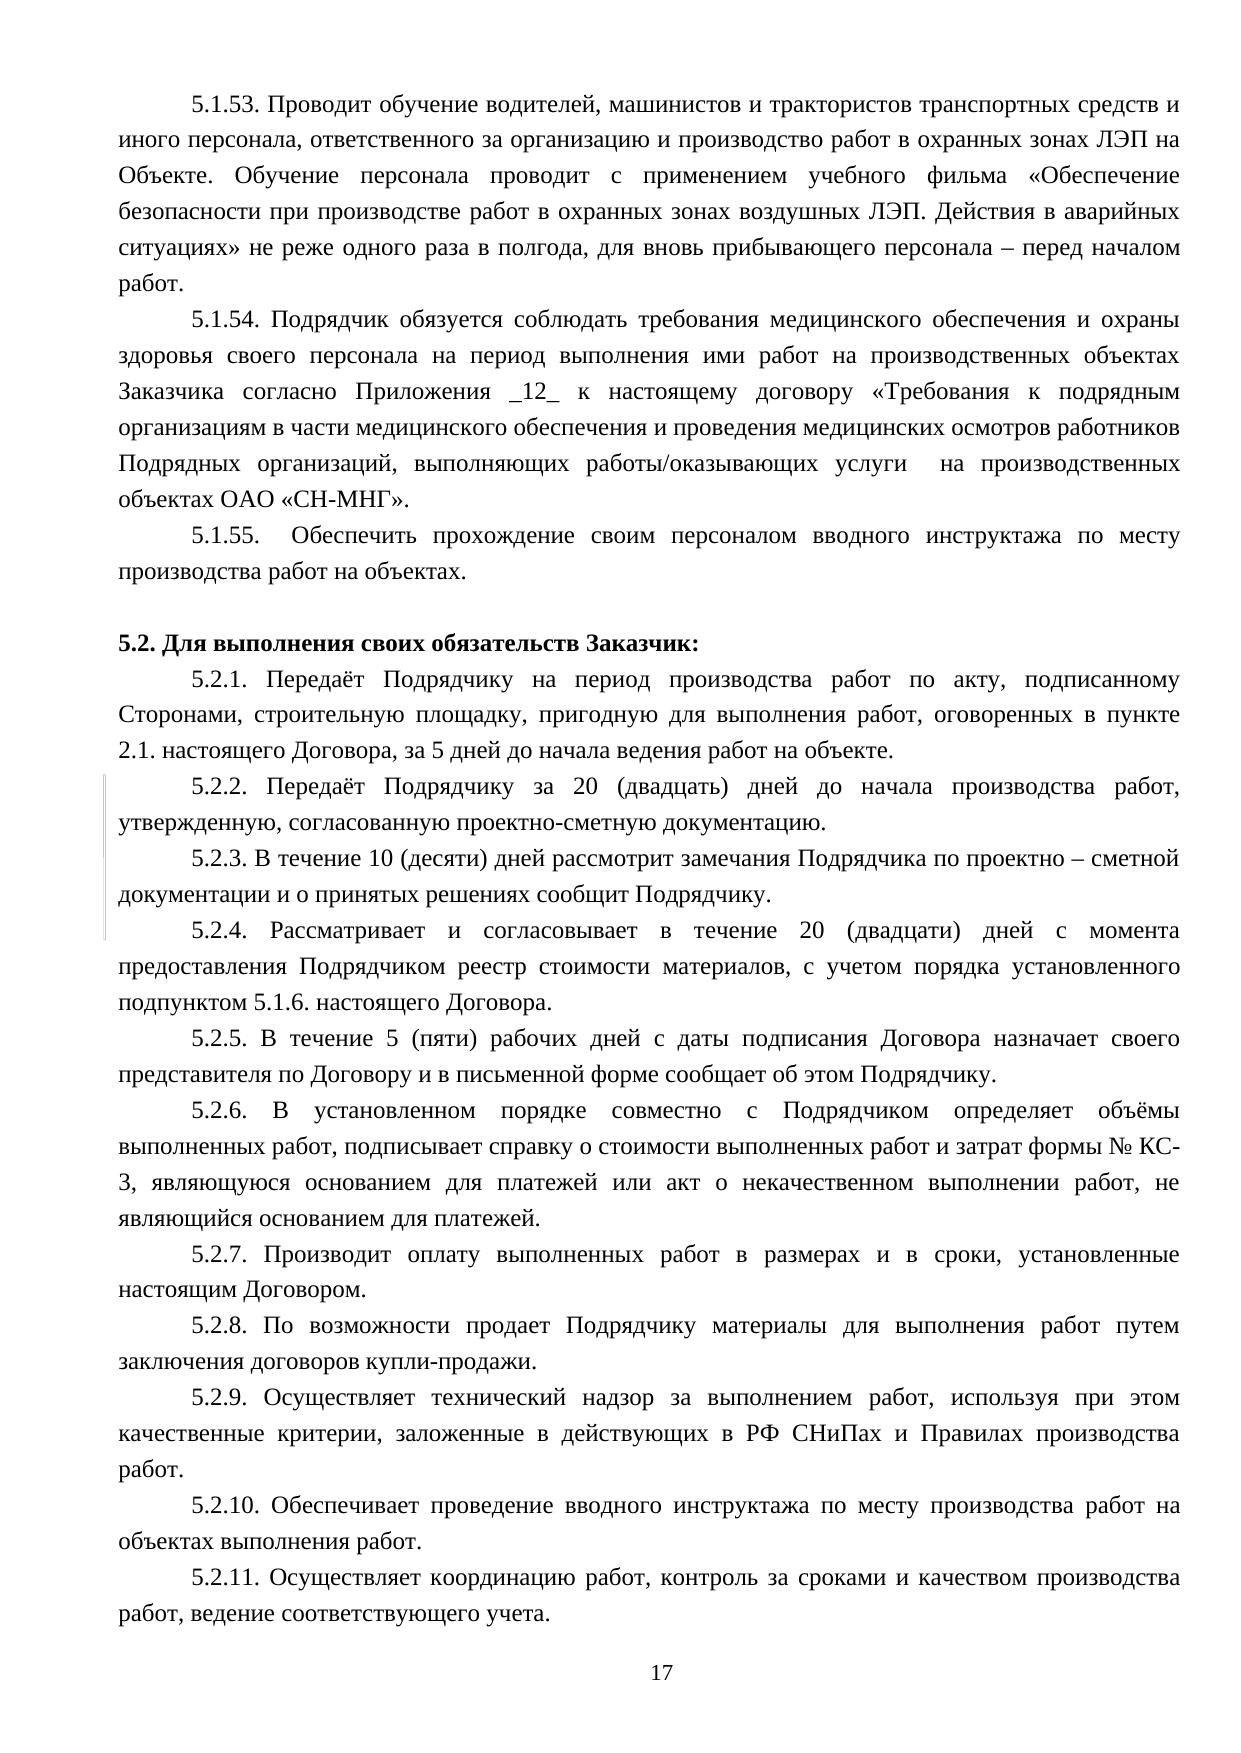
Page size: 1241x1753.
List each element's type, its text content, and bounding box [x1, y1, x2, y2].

text 5.2.7. Производит оплату выполненных работ в размерах и в сроки, установленные настоящим Договором. [118, 1239, 1181, 1303]
text 5.1.54. Подрядчик обязуется соблюдать требования медицинского обеспечения и охраны здоровья своего персонала на период выполнения ими работ на производственных объектах Заказчика согласно Приложения _12_ к настоящему договору «Требования к подрядным организациям в части медицинского обеспечения и проведения медицинских осмотров работников Подрядных организаций, выполняющих работы/оказывающих услуги на производственных объектах ОАО «СН-МНГ». [118, 304, 1181, 513]
text 5.2.10. Обеспечивает проведение вводного инструктажа по месту производства работ на объектах выполнения работ. [118, 1490, 1181, 1555]
text 5.2.5. В течение 5 (пяти) рабочих дней с даты подписания Договора назначает своего представителя по Договору и в письменной форме сообщает об этом Подрядчику. [118, 1023, 1181, 1088]
text 5.2.11. Осуществляет координацию работ, контроль за сроками и качеством производства работ, ведение соответствующего учета. [118, 1562, 1181, 1627]
text 5.2.6. В установленном порядке совместно с Подрядчиком определяет объёмы выполненных работ, подписывает справку о стоимости выполненных работ и затрат формы № КС-3, являющуюся основанием для платежей или акт о некачественном выполнении работ, не являющийся основанием для платежей. [118, 1095, 1181, 1231]
text 5.2.9. Осуществляет технический надзор за выполнением работ, используя при этом качественные критерии, заложенные в действующих в РФ СНиПах и Правилах производства работ. [118, 1382, 1181, 1483]
text 5.2. Для выполнения своих обязательств Заказчик: [118, 628, 1181, 656]
text 5.2.3. В течение 10 (десяти) дней рассмотрит замечания Подрядчика по проектно – сметной документации и о принятых решениях сообщит Подрядчику. [118, 843, 1181, 908]
text 5.2.1. Передаёт Подрядчику на период производства работ по акту, подписанному Сторонами, строительную площадку, пригодную для выполнения работ, оговоренных в пункте 2.1. настоящего Договора, за 5 дней до начала ведения работ на объекте. [118, 664, 1181, 764]
text 5.2.4. Рассматривает и согласовывает в течение 20 (двадцати) дней с момента предоставления Подрядчиком реестр стоимости материалов, с учетом порядка установленного подпунктом 5.1.6. настоящего Договора. [118, 915, 1181, 1016]
text 5.2.2. Передаёт Подрядчику за 20 (двадцать) дней до начала производства работ, утвержденную, согласованную проектно-сметную документацию. [118, 771, 1181, 836]
text 5.1.55. Обеспечить прохождение своим персоналом вводного инструктажа по месту производства работ на объектах. [118, 520, 1181, 584]
text 5.2.8. По возможности продает Подрядчику материалы для выполнения работ путем заключения договоров купли-продажи. [118, 1311, 1181, 1375]
text 5.1.53. Проводит обучение водителей, машинистов и трактористов транспортных средств и иного персонала, ответственного за организацию и производство работ в охранных зонах ЛЭП на Объекте. Обучение персонала проводит с применением учебного фильма «Обеспечение безопасности при производстве работ в охранных зонах воздушных ЛЭП. Действия в аварийных ситуациях» не реже одного раза в полгода, для вновь прибывающего персонала – перед началом работ. [118, 89, 1181, 297]
